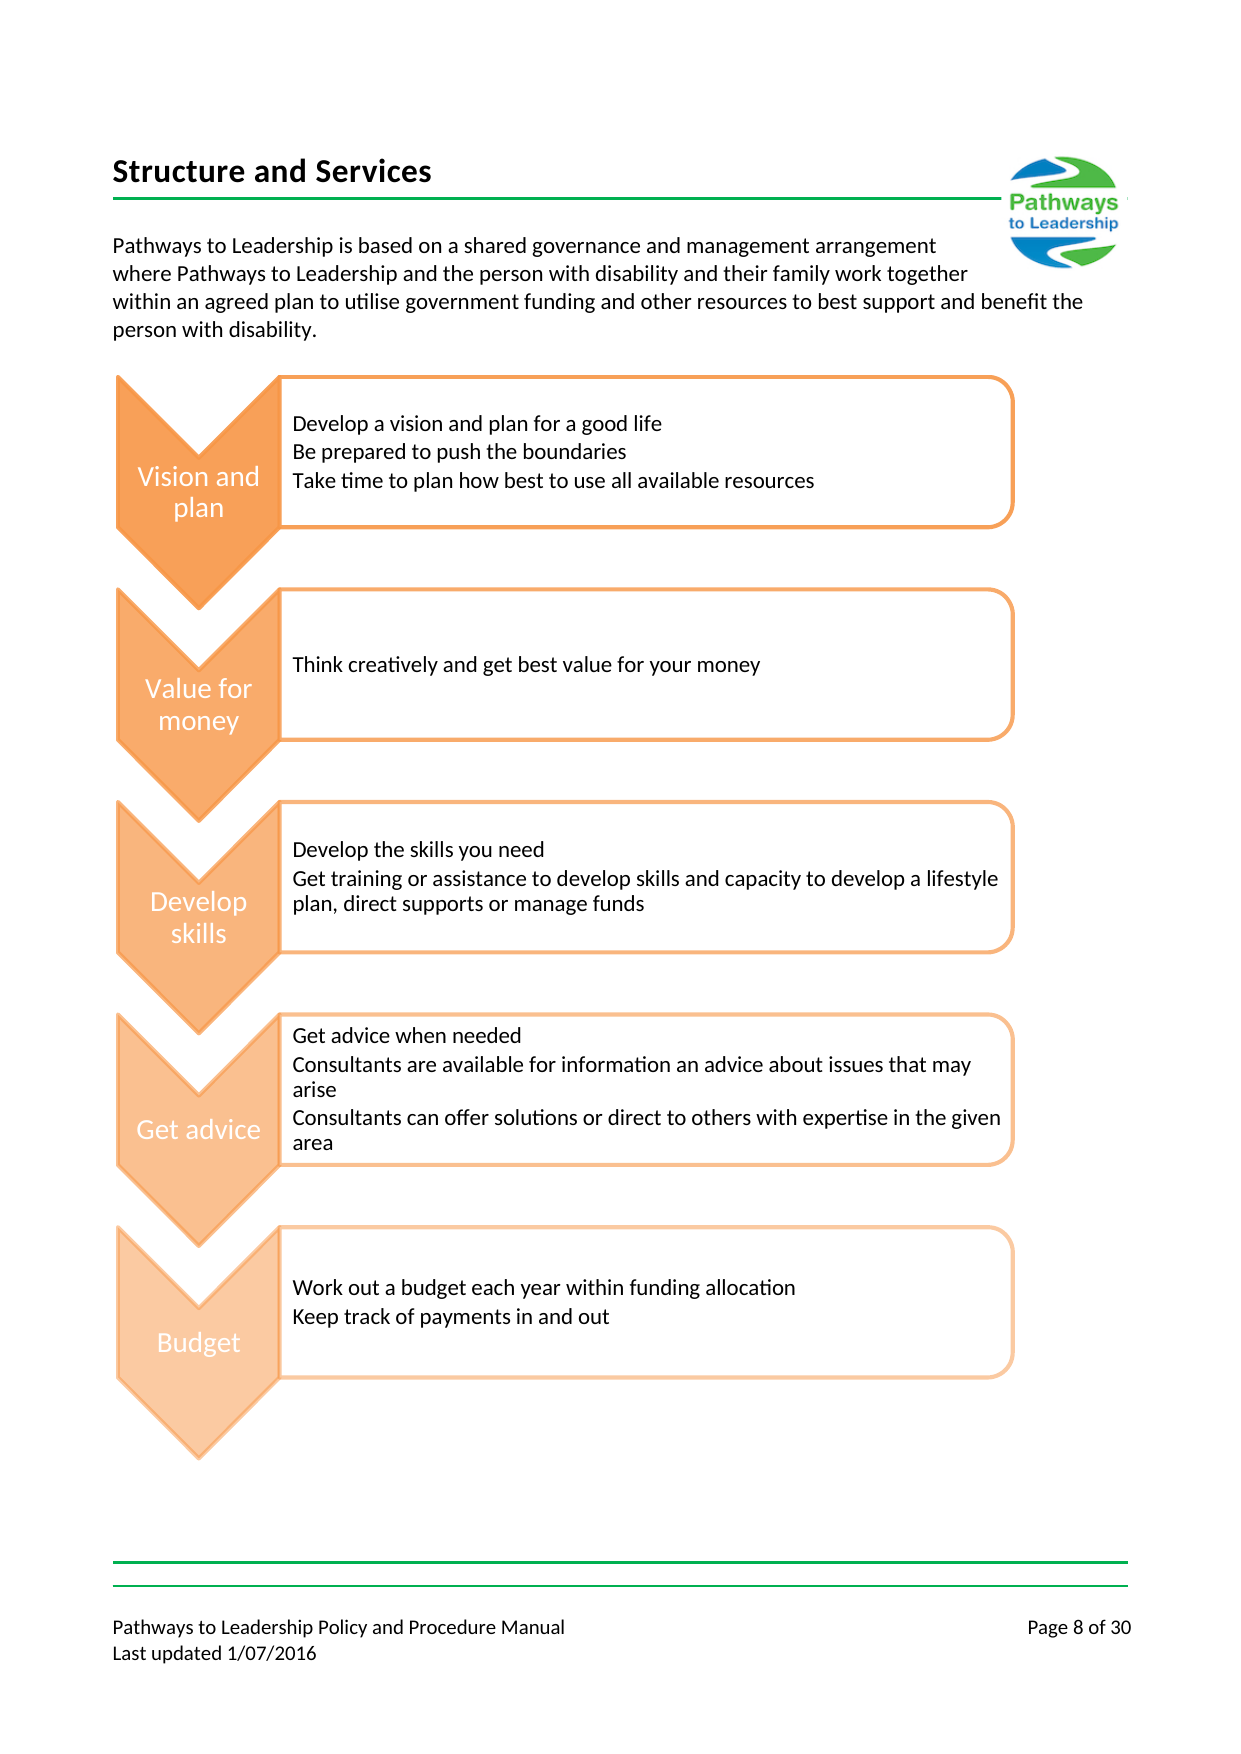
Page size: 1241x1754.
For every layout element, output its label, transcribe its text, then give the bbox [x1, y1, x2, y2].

subtitle Structure and Services [112, 150, 1001, 200]
picture [1001, 150, 1128, 278]
text Pathways to Leadership is based on a shared governance and management arrangement where Pathways to Leadership and the person with disability and their family work together within an agreed plan to utilise government funding and other resources to best support and benefit the person with disability. [112, 231, 1128, 343]
